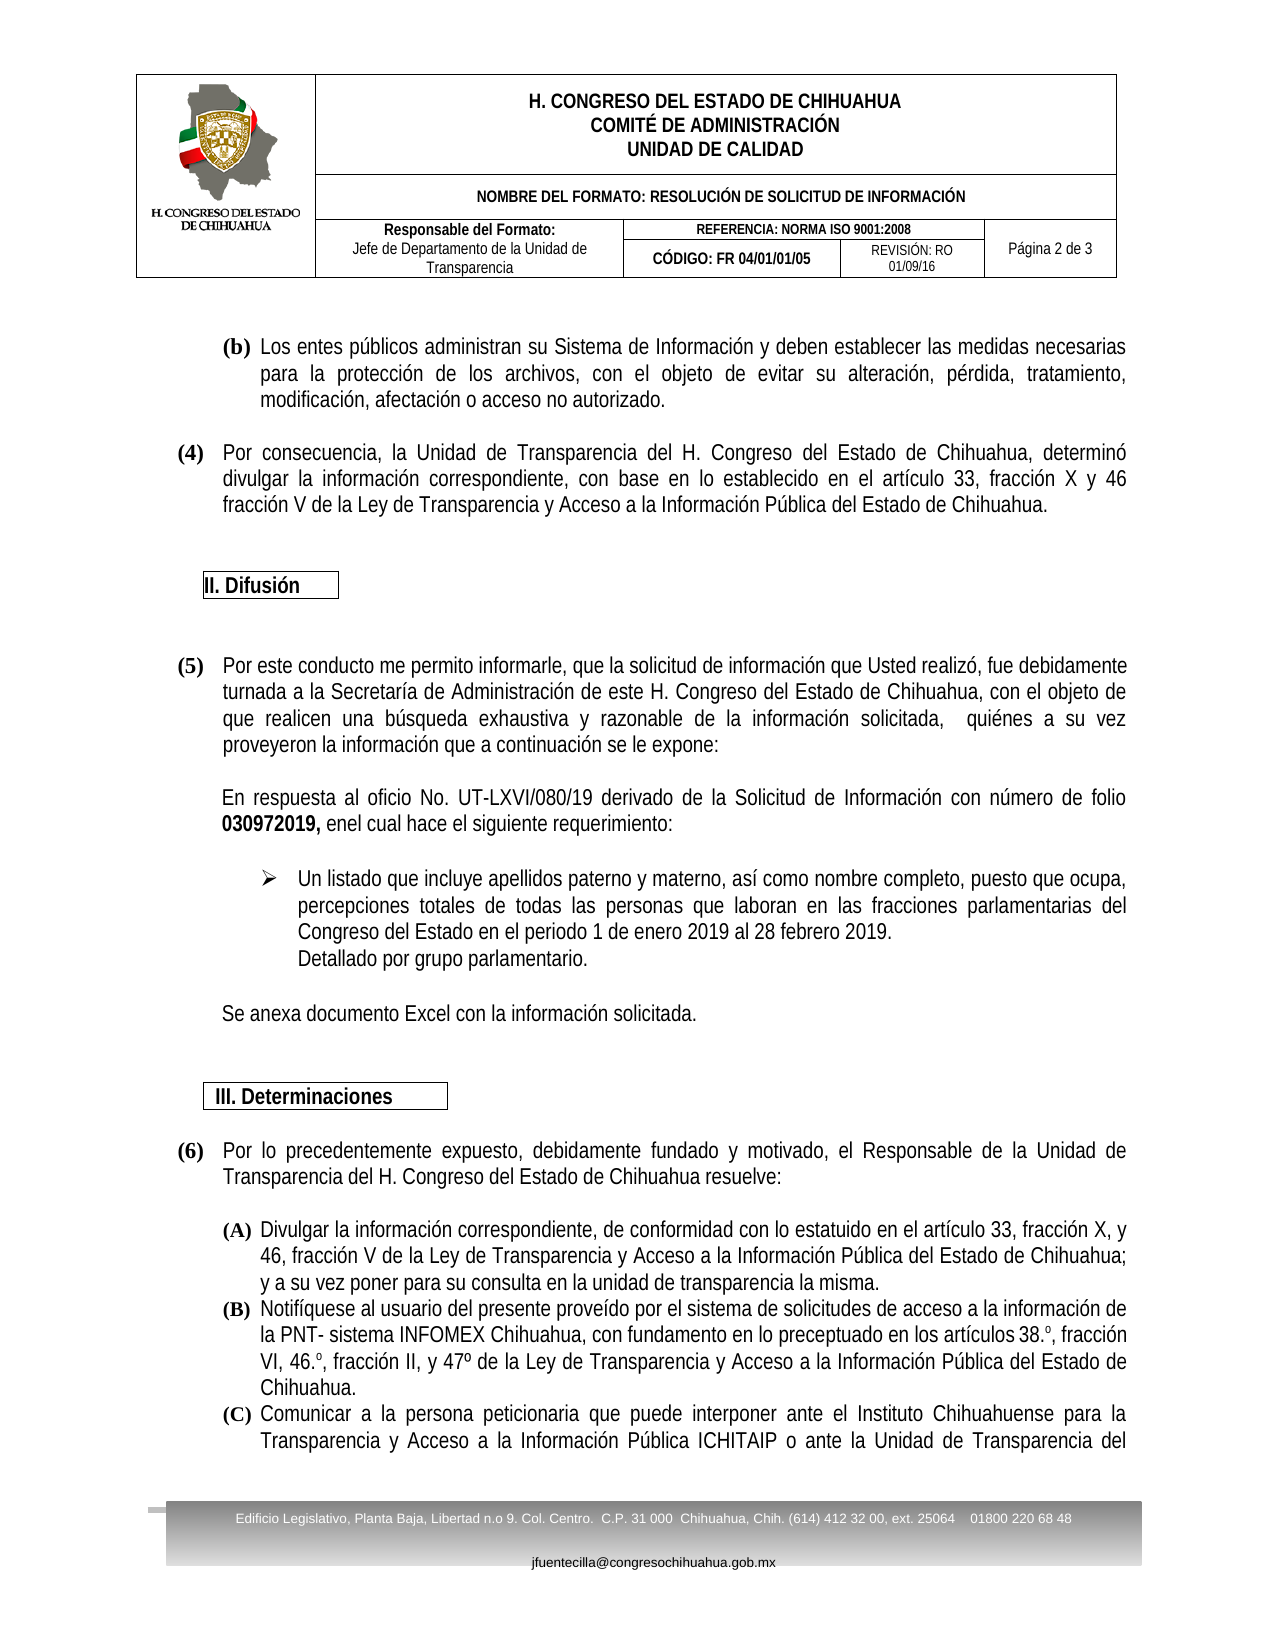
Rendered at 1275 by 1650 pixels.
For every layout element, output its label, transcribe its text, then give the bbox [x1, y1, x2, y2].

list Detallado por grupo parlamentario. [298, 944, 1127, 971]
list Notifíquese al usuario del presente proveído por el sistema de solicitudes de acceso a la información de la PNT- sistema INFOMEX Chihuahua, con fundamento en lo preceptuado en los artículos 38.o, fracción VI, 46.o, fracción II, y 47º de la Ley de Transparencia y Acceso a la Información Pública del Estado de Chihuahua. [223, 1295, 1127, 1400]
list Un listado que incluye apellidos paterno y materno, así como nombre completo, puesto que ocupa, percepciones totales de todas las personas que laboran en las fracciones parlamentarias del Congreso del Estado en el periodo 1 de enero 2019 al 28 febrero 2019. [260, 865, 1127, 944]
text Se anexa documento Excel con la información solicitada. [222, 1000, 1127, 1026]
list Por este conducto me permito informarle, que la solicitud de información que Usted realizó, fue debidamente turnada a la Secretaría de Administración de este H. Congreso del Estado de Chihuahua, con el objeto de que realicen una búsqueda exhaustiva y razonable de la información solicitada, quiénes a su vez proveyeron la información que a continuación se le expone: [204, 652, 1127, 757]
list Por consecuencia, la Unidad de Transparencia del H. Congreso del Estado de Chihuahua, determinó divulgar la información correspondiente, con base en lo establecido en el artículo 33, fracción X y 46 fracción V de la Ley de Transparencia y Acceso a la Información Pública del Estado de Chihuahua. [204, 439, 1127, 518]
table_header III. Determinaciones [204, 1083, 447, 1109]
list Por lo precedentemente expuesto, debidamente fundado y motivado, el Responsable de la Unidad de Transparencia del H. Congreso del Estado de Chihuahua resuelve: [204, 1137, 1127, 1189]
table_header II. Difusión [204, 572, 338, 598]
list Divulgar la información correspondiente, de conformidad con lo estatuido en el artículo 33, fracción X, y 46, fracción V de la Ley de Transparencia y Acceso a la Información Pública del Estado de Chihuahua; y a su vez poner para su consulta en la unidad de transparencia la misma. [223, 1216, 1127, 1295]
list Los entes públicos administran su Sistema de Información y deben establecer las medidas necesarias para la protección de los archivos, con el objeto de evitar su alteración, pérdida, tratamiento, modificación, afectación o acceso no autorizado. [223, 333, 1127, 412]
text En respuesta al oficio No. UT-LXVI/080/19 derivado de la Solicitud de Información con número de folio 030972019, enel cual hace el siguiente requerimiento: [222, 783, 1127, 836]
picture [142, 75, 310, 242]
